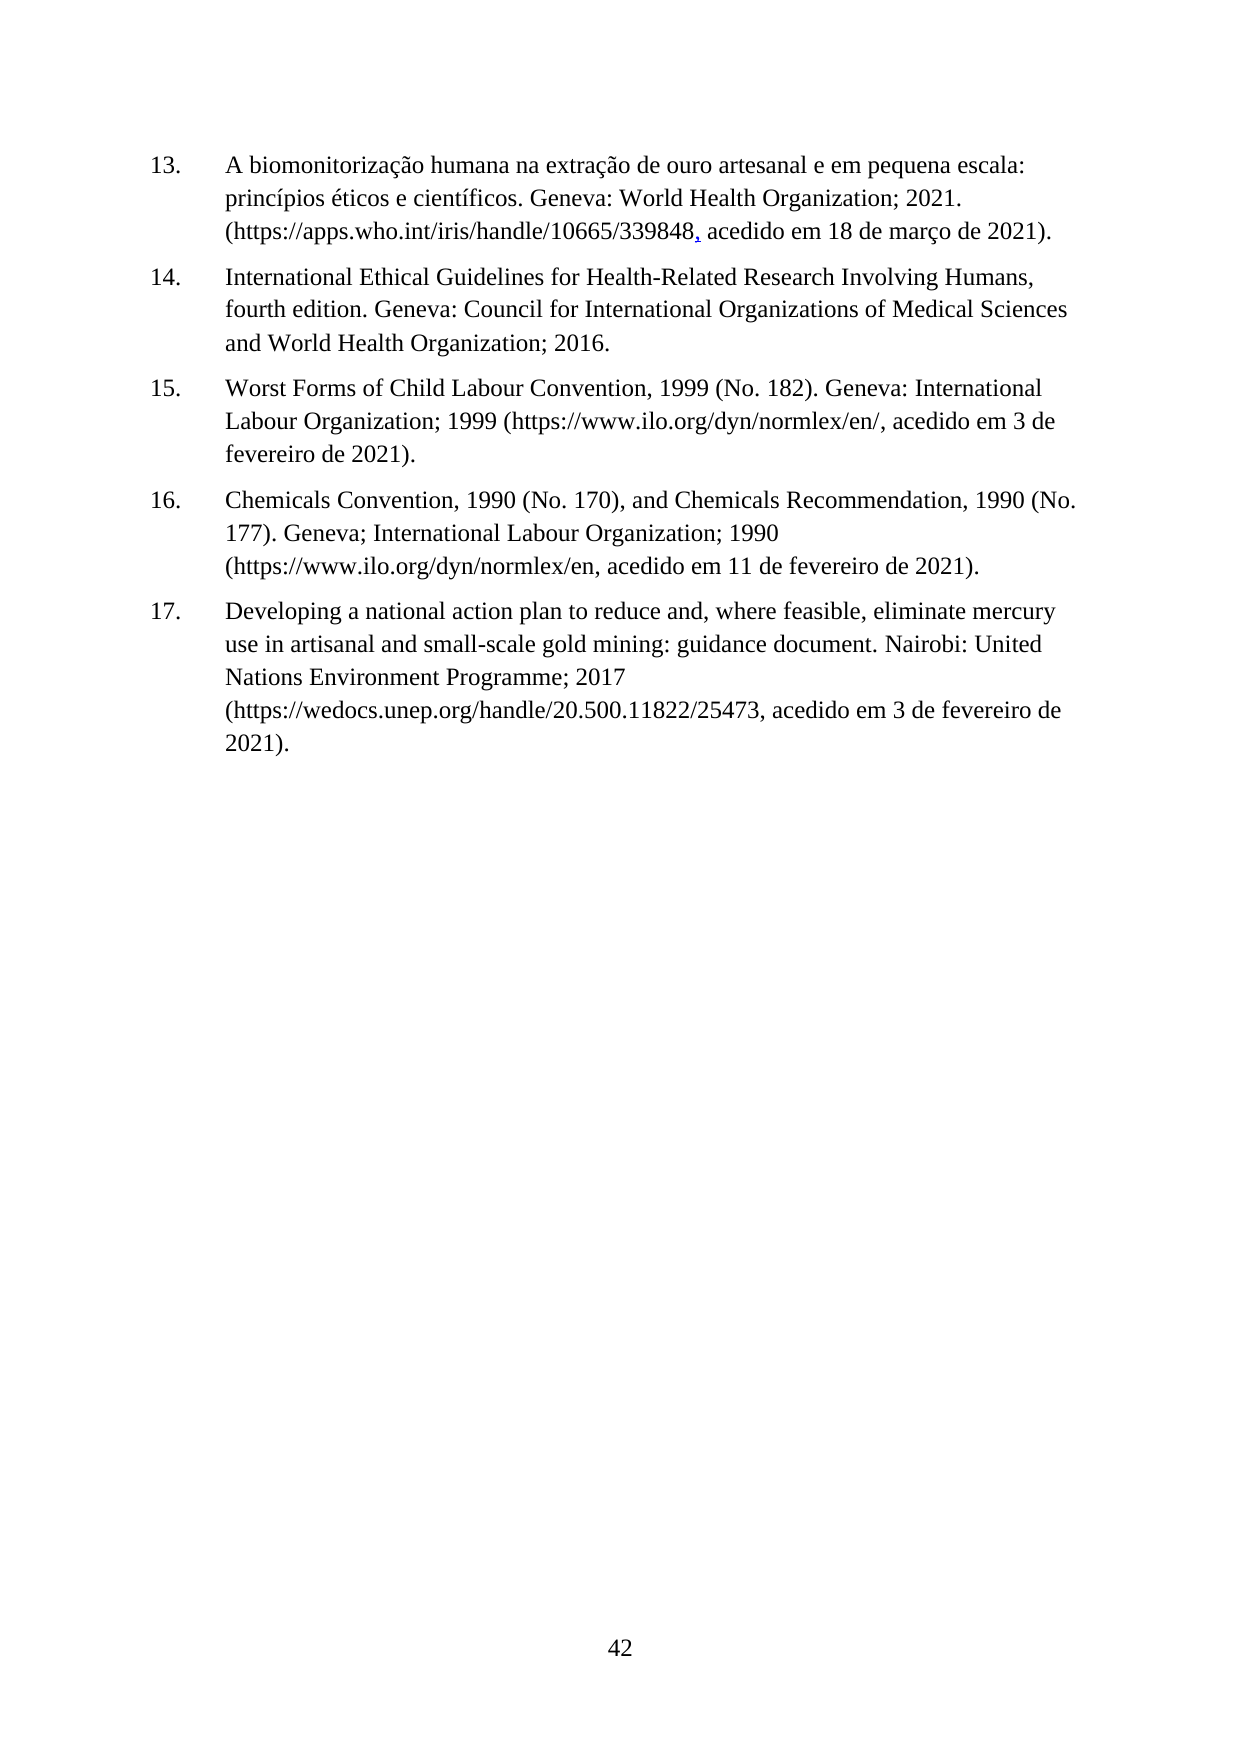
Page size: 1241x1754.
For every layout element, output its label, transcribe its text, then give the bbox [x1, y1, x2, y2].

list 14. International Ethical Guidelines for Health-Related Research Involving Humans, fourth edition. Geneva: Council for International Organizations of Medical Sciences and World Health Organization; 2016. [150, 262, 1090, 356]
list princípios éticos e científicos. Geneva: World Health Organization; 2021. [225, 183, 1090, 212]
list 17. Developing a national action plan to reduce and, where feasible, eliminate mercury use in artisanal and small-scale gold mining: guidance document. Nairobi: United Nations Environment Programme; 2017 (https://wedocs.unep.org/handle/20.500.11822/25473, acedido em 3 de fevereiro de 2021). [150, 596, 1090, 757]
list 15. Worst Forms of Child Labour Convention, 1999 (No. 182). Geneva: International Labour Organization; 1999 (https://www.ilo.org/dyn/normlex/en/, acedido em 3 de fevereiro de 2021). [150, 373, 1090, 468]
list 16. Chemicals Convention, 1990 (No. 170), and Chemicals Recommendation, 1990 (No. 177). Geneva; International Labour Organization; 1990 (https://www.ilo.org/dyn/normlex/en, acedido em 11 de fevereiro de 2021). [150, 485, 1090, 579]
list (https://apps.who.int/iris/handle/10665/339848, acedido em 18 de março de 2021). [225, 216, 1090, 245]
list 13. A biomonitorização humana na extração de ouro artesanal e em pequena escala: [150, 150, 1090, 179]
